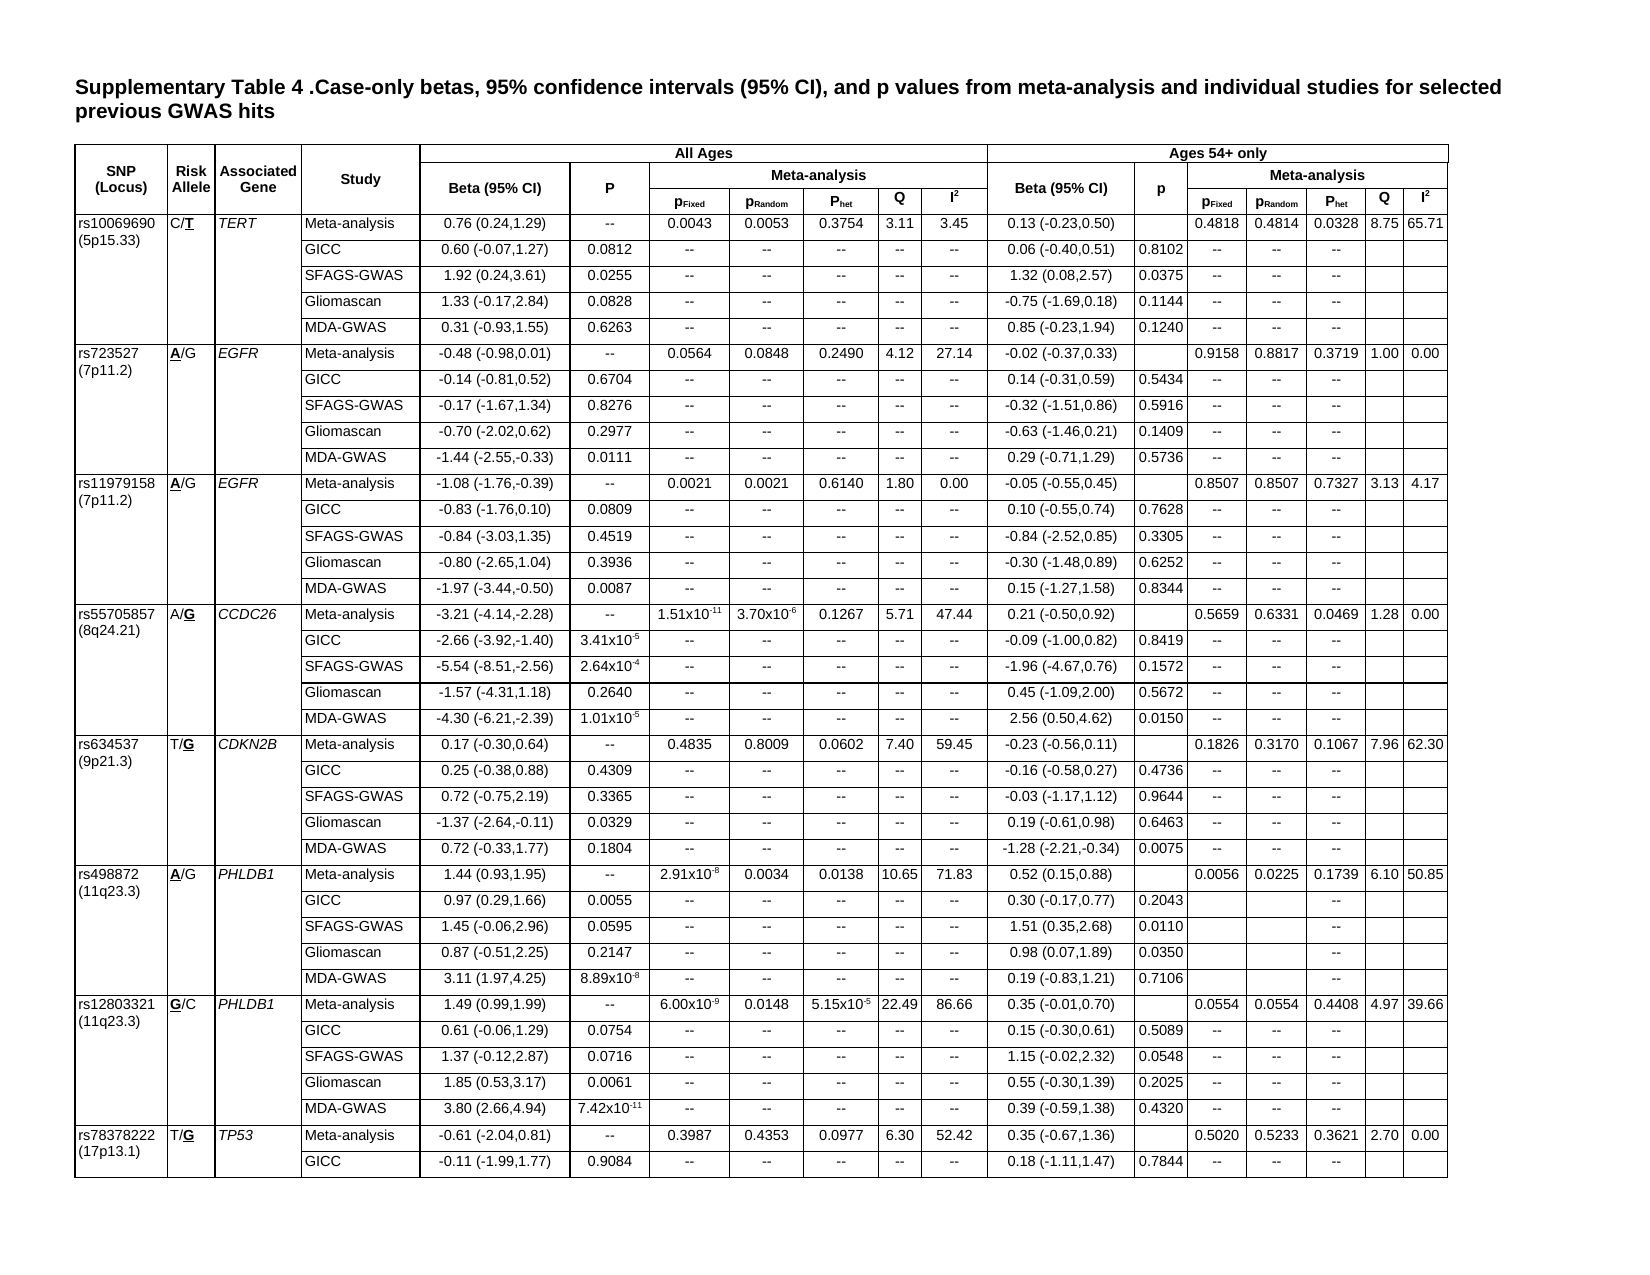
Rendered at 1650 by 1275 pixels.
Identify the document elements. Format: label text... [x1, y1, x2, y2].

table_cell TERT [216, 215, 301, 344]
table_cell -- [1307, 501, 1365, 526]
table_cell -0.02 (-0.37,0.33) [988, 345, 1134, 370]
table_cell -- [730, 267, 803, 292]
table_cell -- [879, 684, 921, 708]
table_cell 0.8507 [1188, 475, 1246, 500]
table_cell pFixed [650, 189, 729, 214]
table_cell -0.16 (-0.58,0.27) [988, 762, 1134, 787]
table_cell [1188, 918, 1246, 943]
table_cell 50.85 [1404, 866, 1447, 891]
table_cell [1366, 762, 1403, 787]
table_cell -- [804, 788, 878, 813]
table_cell -- [804, 944, 878, 969]
table_cell -- [1247, 423, 1306, 448]
table_cell -0.84 (-3.03,1.35) [421, 527, 569, 552]
table_cell -0.84 (-2.52,0.85) [988, 527, 1134, 552]
table_cell -- [1307, 319, 1365, 344]
table_cell -- [650, 1152, 729, 1177]
table_cell MDA-GWAS [302, 710, 419, 734]
table_cell 0.3365 [571, 788, 649, 813]
table_cell -- [730, 657, 803, 682]
table_cell -- [879, 449, 921, 474]
table_cell 0.0138 [804, 866, 878, 891]
table_cell 0.3170 [1247, 736, 1306, 761]
table_cell [1135, 866, 1187, 891]
table_cell Q [879, 189, 921, 214]
table_cell 1.44 (0.93,1.95) [421, 866, 569, 891]
table_cell 0.5020 [1188, 1126, 1246, 1151]
table_cell 0.6331 [1247, 605, 1306, 630]
table_cell 0.0602 [804, 736, 878, 761]
table_cell Meta-analysis [302, 996, 419, 1021]
table_cell 0.2640 [571, 684, 649, 708]
table_cell TP53 [216, 1126, 301, 1177]
table_cell -- [922, 840, 987, 865]
table_cell [1404, 814, 1447, 839]
table_cell [1404, 944, 1447, 969]
table_cell C/T [168, 215, 214, 344]
table_cell [1366, 371, 1403, 396]
table_cell 0.8817 [1247, 345, 1306, 370]
table_cell -- [922, 553, 987, 578]
table_cell 0.5089 [1135, 1022, 1187, 1047]
table_cell -- [650, 371, 729, 396]
table_cell MDA-GWAS [302, 970, 419, 995]
table_cell 1.80 [879, 475, 921, 500]
table_cell [1366, 788, 1403, 813]
table_cell -1.28 (-2.21,-0.34) [988, 840, 1134, 865]
table_cell Meta-analysis [302, 215, 419, 240]
table_cell 0.5434 [1135, 371, 1187, 396]
table_cell -- [922, 579, 987, 604]
table_cell -- [1188, 684, 1246, 708]
table_cell -- [571, 605, 649, 630]
table_cell GICC [302, 371, 419, 396]
table_cell 0.2977 [571, 423, 649, 448]
table_cell -- [804, 397, 878, 422]
table_cell Beta (95% CI) [421, 163, 569, 214]
table_cell -- [1247, 293, 1306, 318]
table_cell [1404, 501, 1447, 526]
table_cell -- [1307, 762, 1365, 787]
table_cell [1404, 970, 1447, 995]
table_cell -- [650, 762, 729, 787]
table_cell I2 [1404, 189, 1447, 214]
table_cell 0.8419 [1135, 631, 1187, 656]
table_cell [1366, 501, 1403, 526]
table_cell -- [1247, 397, 1306, 422]
table_cell 0.4818 [1188, 215, 1246, 240]
table_cell 0.0469 [1307, 605, 1365, 630]
table_header Ages 54+ only [988, 145, 1448, 162]
table_cell [1404, 657, 1447, 682]
table_cell 3.80 (2.66,4.94) [421, 1100, 569, 1125]
table_cell -- [922, 293, 987, 318]
table_cell 6.00x10-9 [650, 996, 729, 1021]
table_cell 0.6704 [571, 371, 649, 396]
table_cell -- [804, 631, 878, 656]
table_cell -- [879, 527, 921, 552]
table_cell -- [879, 892, 921, 917]
table_cell EGFR [216, 475, 301, 604]
table_cell 3.41x10-5 [571, 631, 649, 656]
table_cell -- [1247, 319, 1306, 344]
table_cell 7.40 [879, 736, 921, 761]
table_cell -- [1247, 1100, 1306, 1125]
table_cell -- [879, 710, 921, 734]
table_cell -- [571, 215, 649, 240]
table_cell 0.3621 [1307, 1126, 1365, 1151]
table_cell 7.96 [1366, 736, 1403, 761]
table_cell 5.71 [879, 605, 921, 630]
table_cell GICC [302, 1022, 419, 1047]
table_cell 0.0812 [571, 241, 649, 266]
table_cell PHLDB1 [216, 866, 301, 995]
table_cell 3.11 (1.97,4.25) [421, 970, 569, 995]
table_cell -- [571, 866, 649, 891]
table_cell -- [1307, 1074, 1365, 1099]
table_cell 0.0061 [571, 1074, 649, 1099]
table_cell [1404, 293, 1447, 318]
table_cell -- [922, 1152, 987, 1177]
table_cell 0.35 (-0.01,0.70) [988, 996, 1134, 1021]
table_cell 0.3305 [1135, 527, 1187, 552]
table_cell 0.35 (-0.67,1.36) [988, 1126, 1134, 1151]
table_cell -- [879, 579, 921, 604]
table_cell -- [1307, 267, 1365, 292]
table_cell SFAGS-GWAS [302, 918, 419, 943]
table_cell -- [1307, 788, 1365, 813]
table_cell -- [1307, 840, 1365, 865]
table_cell -0.23 (-0.56,0.11) [988, 736, 1134, 761]
table_cell -- [650, 293, 729, 318]
table_cell 0.2025 [1135, 1074, 1187, 1099]
table_cell -0.30 (-1.48,0.89) [988, 553, 1134, 578]
table_cell 2.70 [1366, 1126, 1403, 1151]
table_cell -- [922, 1022, 987, 1047]
table_cell 4.17 [1404, 475, 1447, 500]
table_cell 0.6252 [1135, 553, 1187, 578]
table_cell -- [650, 553, 729, 578]
table_cell -0.63 (-1.46,0.21) [988, 423, 1134, 448]
table_cell 0.2043 [1135, 892, 1187, 917]
table_cell -1.08 (-1.76,-0.39) [421, 475, 569, 500]
table_cell -- [1188, 1152, 1246, 1177]
table_cell -- [1188, 788, 1246, 813]
table_cell GICC [302, 501, 419, 526]
table_cell -- [804, 1100, 878, 1125]
table_cell -0.70 (-2.02,0.62) [421, 423, 569, 448]
table_cell 1.45 (-0.06,2.96) [421, 918, 569, 943]
table_cell 27.14 [922, 345, 987, 370]
table_cell 4.12 [879, 345, 921, 370]
table_cell -- [1188, 631, 1246, 656]
table_cell 0.4736 [1135, 762, 1187, 787]
table_cell -- [922, 1100, 987, 1125]
table_cell [1366, 397, 1403, 422]
table_cell [1247, 970, 1306, 995]
table_cell -- [922, 710, 987, 734]
table_cell -- [650, 319, 729, 344]
table_cell 52.42 [922, 1126, 987, 1151]
table_cell Gliomascan [302, 1074, 419, 1099]
table_cell -- [730, 762, 803, 787]
table_cell -- [730, 397, 803, 422]
table_cell rs723527 (7p11.2) [76, 345, 167, 474]
table_cell -- [804, 840, 878, 865]
table_cell [1247, 918, 1306, 943]
table_cell [1404, 684, 1447, 708]
table_cell -- [922, 241, 987, 266]
table_cell 0.61 (-0.06,1.29) [421, 1022, 569, 1047]
table_cell Meta-analysis [302, 605, 419, 630]
table_cell 2.56 (0.50,4.62) [988, 710, 1134, 734]
table_cell 0.3987 [650, 1126, 729, 1151]
table_cell -- [879, 788, 921, 813]
table_cell -- [922, 423, 987, 448]
table_cell pFixed [1188, 189, 1246, 214]
table_cell -- [804, 1074, 878, 1099]
table_header SNP (Locus) [76, 145, 167, 214]
table_cell 0.0055 [571, 892, 649, 917]
table_cell -- [1307, 527, 1365, 552]
table_cell Meta-analysis [302, 475, 419, 500]
table_cell [1135, 215, 1187, 240]
table_cell 0.31 (-0.93,1.55) [421, 319, 569, 344]
table_cell -- [804, 918, 878, 943]
table_cell 0.0328 [1307, 215, 1365, 240]
table_cell [1404, 788, 1447, 813]
table_cell [1404, 1074, 1447, 1099]
table_cell -- [1188, 293, 1246, 318]
table_cell -- [1307, 1022, 1365, 1047]
table_cell -- [804, 267, 878, 292]
table_cell Meta-analysis [1188, 163, 1447, 188]
table_cell Meta-analysis [302, 736, 419, 761]
table_cell -- [879, 397, 921, 422]
table_cell 1.28 [1366, 605, 1403, 630]
table_cell rs10069690 (5p15.33) [76, 215, 167, 344]
table_cell 47.44 [922, 605, 987, 630]
table_cell [1366, 449, 1403, 474]
table_cell -- [804, 1152, 878, 1177]
table_cell -- [1307, 293, 1365, 318]
table_cell -- [650, 397, 729, 422]
table_cell -- [650, 1100, 729, 1125]
table_cell -0.09 (-1.00,0.82) [988, 631, 1134, 656]
table_cell [1404, 371, 1447, 396]
table_cell [1366, 553, 1403, 578]
table_cell PHLDB1 [216, 996, 301, 1125]
table_cell -- [804, 970, 878, 995]
table_cell [1366, 1048, 1403, 1073]
table_cell -- [922, 1074, 987, 1099]
table_cell -- [879, 944, 921, 969]
table_cell -1.96 (-4.67,0.76) [988, 657, 1134, 682]
table_cell -- [804, 501, 878, 526]
table_cell [1366, 527, 1403, 552]
table_cell 0.4309 [571, 762, 649, 787]
table_cell -- [650, 840, 729, 865]
table_cell -- [650, 970, 729, 995]
table_cell -- [1247, 814, 1306, 839]
table_cell 86.66 [922, 996, 987, 1021]
table_cell 8.75 [1366, 215, 1403, 240]
table_cell G/C [168, 996, 214, 1125]
table_cell -- [1307, 892, 1365, 917]
table_cell -- [1247, 840, 1306, 865]
table_cell [1404, 241, 1447, 266]
table_cell [1404, 840, 1447, 865]
table_cell -- [730, 892, 803, 917]
table_cell 0.30 (-0.17,0.77) [988, 892, 1134, 917]
table_cell 3.45 [922, 215, 987, 240]
table_cell -- [922, 970, 987, 995]
table_cell GICC [302, 631, 419, 656]
table_cell -- [922, 788, 987, 813]
table_cell -- [804, 892, 878, 917]
table_cell [1366, 970, 1403, 995]
table_cell 0.52 (0.15,0.88) [988, 866, 1134, 891]
table_cell -0.75 (-1.69,0.18) [988, 293, 1134, 318]
table_cell -1.57 (-4.31,1.18) [421, 684, 569, 708]
table_cell MDA-GWAS [302, 579, 419, 604]
table_cell 0.0595 [571, 918, 649, 943]
table_cell -- [922, 397, 987, 422]
table_cell 1.51x10-11 [650, 605, 729, 630]
table_cell -- [1307, 944, 1365, 969]
table_cell -- [1307, 1048, 1365, 1073]
table_cell 0.0110 [1135, 918, 1187, 943]
table_cell A/G [168, 345, 214, 474]
table_cell 0.0754 [571, 1022, 649, 1047]
table_cell pRandom [1247, 189, 1306, 214]
table_cell 1.32 (0.08,2.57) [988, 267, 1134, 292]
table_cell 62.30 [1404, 736, 1447, 761]
table_cell -- [650, 1074, 729, 1099]
table_cell -- [1307, 710, 1365, 734]
table_cell 0.00 [1404, 1126, 1447, 1151]
table_cell 3.13 [1366, 475, 1403, 500]
table_cell [1366, 892, 1403, 917]
table_cell 6.10 [1366, 866, 1403, 891]
table_cell -- [1188, 319, 1246, 344]
table_cell 22.49 [879, 996, 921, 1021]
table_cell 0.0056 [1188, 866, 1246, 891]
table_cell -- [1188, 501, 1246, 526]
table_cell -- [879, 241, 921, 266]
table_cell 0.2147 [571, 944, 649, 969]
table_cell [1404, 527, 1447, 552]
table_cell [1366, 319, 1403, 344]
table_cell 59.45 [922, 736, 987, 761]
table_cell SFAGS-GWAS [302, 657, 419, 682]
table_cell 0.21 (-0.50,0.92) [988, 605, 1134, 630]
table_cell -- [1307, 1152, 1365, 1177]
table_cell -- [879, 657, 921, 682]
table_cell -- [1188, 657, 1246, 682]
table_cell rs78378222 (17p13.1) [76, 1126, 167, 1177]
table_cell MDA-GWAS [302, 1100, 419, 1125]
table_cell -- [571, 345, 649, 370]
table_cell [1366, 840, 1403, 865]
table_cell 0.1409 [1135, 423, 1187, 448]
table_cell -1.44 (-2.55,-0.33) [421, 449, 569, 474]
table_cell -- [879, 423, 921, 448]
table_cell 0.0716 [571, 1048, 649, 1073]
table_cell -- [1188, 241, 1246, 266]
table_cell 0.0329 [571, 814, 649, 839]
table_cell -- [730, 684, 803, 708]
table_cell -- [879, 501, 921, 526]
table_cell [1135, 605, 1187, 630]
table_cell -- [879, 267, 921, 292]
table_cell pRandom [730, 189, 803, 214]
table_cell -- [1247, 371, 1306, 396]
table_cell 0.3754 [804, 215, 878, 240]
table_cell 0.39 (-0.59,1.38) [988, 1100, 1134, 1125]
table_cell 0.0225 [1247, 866, 1306, 891]
table_cell 0.3719 [1307, 345, 1365, 370]
table_cell CDKN2B [216, 736, 301, 865]
table_cell SFAGS-GWAS [302, 267, 419, 292]
table_cell SFAGS-GWAS [302, 397, 419, 422]
table_cell 1.49 (0.99,1.99) [421, 996, 569, 1021]
table_cell -- [922, 1048, 987, 1073]
table_cell Gliomascan [302, 293, 419, 318]
table_cell A/G [168, 605, 214, 734]
table_cell 0.0564 [650, 345, 729, 370]
table_cell rs11979158 (7p11.2) [76, 475, 167, 604]
table_cell SFAGS-GWAS [302, 788, 419, 813]
table_cell -- [879, 840, 921, 865]
table_cell -- [879, 1022, 921, 1047]
table_cell -- [650, 892, 729, 917]
table_cell 0.72 (-0.33,1.77) [421, 840, 569, 865]
table_cell 0.8507 [1247, 475, 1306, 500]
table_cell 0.5659 [1188, 605, 1246, 630]
table_cell MDA-GWAS [302, 449, 419, 474]
table_cell -- [650, 527, 729, 552]
table_cell [1135, 736, 1187, 761]
table_cell 0.0043 [650, 215, 729, 240]
table_cell 65.71 [1404, 215, 1447, 240]
table_cell [1135, 475, 1187, 500]
table_cell -- [1307, 814, 1365, 839]
table_cell A/G [168, 475, 214, 604]
table_cell -- [650, 241, 729, 266]
table_cell 0.0848 [730, 345, 803, 370]
table_cell -- [650, 267, 729, 292]
table_cell 0.72 (-0.75,2.19) [421, 788, 569, 813]
table_cell 0.25 (-0.38,0.88) [421, 762, 569, 787]
table_cell -- [730, 579, 803, 604]
table_cell 1.92 (0.24,3.61) [421, 267, 569, 292]
table_cell [1404, 892, 1447, 917]
table_cell -- [922, 527, 987, 552]
table_cell 0.0034 [730, 866, 803, 891]
table_cell [1404, 918, 1447, 943]
table_cell 0.0087 [571, 579, 649, 604]
table_cell 0.1804 [571, 840, 649, 865]
table_cell -0.11 (-1.99,1.77) [421, 1152, 569, 1177]
table_cell 0.0150 [1135, 710, 1187, 734]
table_cell -- [730, 449, 803, 474]
table_cell 0.1826 [1188, 736, 1246, 761]
table_cell -- [650, 788, 729, 813]
table_cell -- [571, 736, 649, 761]
table_cell -- [922, 371, 987, 396]
table_cell -- [1247, 1074, 1306, 1099]
table_header All Ages [421, 145, 987, 162]
table_cell -- [730, 631, 803, 656]
table_cell [1404, 449, 1447, 474]
table_cell -- [1247, 710, 1306, 734]
table_cell 0.0809 [571, 501, 649, 526]
table_cell 0.8009 [730, 736, 803, 761]
table_cell [1404, 397, 1447, 422]
table_cell -0.32 (-1.51,0.86) [988, 397, 1134, 422]
table_cell -- [879, 970, 921, 995]
table_cell 0.7327 [1307, 475, 1365, 500]
table_cell -1.37 (-2.64,-0.11) [421, 814, 569, 839]
table_cell 0.0350 [1135, 944, 1187, 969]
table_cell 0.19 (-0.83,1.21) [988, 970, 1134, 995]
table_cell -- [922, 762, 987, 787]
table_cell -- [1188, 710, 1246, 734]
table_cell -- [804, 684, 878, 708]
table_cell -- [1247, 1022, 1306, 1047]
table_cell 2.91x10-8 [650, 866, 729, 891]
table_cell -- [804, 657, 878, 682]
table_cell 0.85 (-0.23,1.94) [988, 319, 1134, 344]
table_cell 0.0021 [730, 475, 803, 500]
table_cell 0.4519 [571, 527, 649, 552]
table_cell -- [804, 762, 878, 787]
table_cell 0.0053 [730, 215, 803, 240]
table_cell Beta (95% CI) [988, 163, 1134, 214]
table_cell -- [879, 762, 921, 787]
table_cell -0.48 (-0.98,0.01) [421, 345, 569, 370]
table_cell 0.0111 [571, 449, 649, 474]
table_cell -- [730, 918, 803, 943]
table_cell -- [730, 423, 803, 448]
table_cell -- [922, 449, 987, 474]
table_cell -0.83 (-1.76,0.10) [421, 501, 569, 526]
table_cell -- [1307, 553, 1365, 578]
table_cell 0.45 (-1.09,2.00) [988, 684, 1134, 708]
table_cell -- [571, 1126, 649, 1151]
table_cell -- [1188, 1100, 1246, 1125]
table_cell -- [730, 1100, 803, 1125]
table_cell -- [1188, 814, 1246, 839]
table_cell 0.29 (-0.71,1.29) [988, 449, 1134, 474]
table_cell [1366, 918, 1403, 943]
table_cell -- [804, 241, 878, 266]
table_cell -- [1188, 1074, 1246, 1099]
table_cell 0.9084 [571, 1152, 649, 1177]
table_cell P [571, 163, 649, 214]
table_cell 0.19 (-0.61,0.98) [988, 814, 1134, 839]
table_cell 4.97 [1366, 996, 1403, 1021]
table_cell 0.8344 [1135, 579, 1187, 604]
table_cell -- [1247, 241, 1306, 266]
table_cell 0.7628 [1135, 501, 1187, 526]
table_cell -- [1188, 449, 1246, 474]
table_cell 0.4320 [1135, 1100, 1187, 1125]
table_cell -- [650, 710, 729, 734]
table_cell -- [879, 1074, 921, 1099]
table_cell 0.0548 [1135, 1048, 1187, 1073]
table_cell rs55705857 (8q24.21) [76, 605, 167, 734]
table_cell 3.70x10-6 [730, 605, 803, 630]
table_cell -- [879, 814, 921, 839]
table_cell [1366, 1022, 1403, 1047]
table_cell -- [1188, 553, 1246, 578]
table_cell [1404, 423, 1447, 448]
table_cell 7.42x10-11 [571, 1100, 649, 1125]
table_cell -- [1307, 449, 1365, 474]
table_cell -- [650, 814, 729, 839]
table_cell [1247, 892, 1306, 917]
table_cell -- [1247, 553, 1306, 578]
table_cell -2.66 (-3.92,-1.40) [421, 631, 569, 656]
table_cell [1366, 579, 1403, 604]
table_cell [1366, 267, 1403, 292]
table_cell [1135, 1126, 1187, 1151]
table_cell 0.8276 [571, 397, 649, 422]
table_cell 0.1067 [1307, 736, 1365, 761]
table_cell 0.4814 [1247, 215, 1306, 240]
table_cell [1366, 1074, 1403, 1099]
table_cell A/G [168, 866, 214, 995]
table_cell Gliomascan [302, 814, 419, 839]
table_cell [1135, 996, 1187, 1021]
table_cell [1366, 1152, 1403, 1177]
table_cell Gliomascan [302, 944, 419, 969]
table_cell -- [922, 657, 987, 682]
table_cell -- [650, 1048, 729, 1073]
table_cell 0.98 (0.07,1.89) [988, 944, 1134, 969]
table_cell -- [1307, 1100, 1365, 1125]
table_cell -- [1188, 579, 1246, 604]
table_cell 0.76 (0.24,1.29) [421, 215, 569, 240]
table_cell 0.2490 [804, 345, 878, 370]
table_cell -- [879, 553, 921, 578]
table_cell 0.1240 [1135, 319, 1187, 344]
table_cell [1404, 579, 1447, 604]
table_cell rs634537 (9p21.3) [76, 736, 167, 865]
table_cell CCDC26 [216, 605, 301, 734]
table_cell [1404, 762, 1447, 787]
table_cell 0.1739 [1307, 866, 1365, 891]
table_cell 1.00 [1366, 345, 1403, 370]
table_cell [1366, 657, 1403, 682]
table_cell [1188, 892, 1246, 917]
table_cell 0.0075 [1135, 840, 1187, 865]
table_cell 71.83 [922, 866, 987, 891]
table_cell -- [730, 1152, 803, 1177]
table_cell 5.15x10-5 [804, 996, 878, 1021]
table_cell -- [650, 657, 729, 682]
table_cell 0.5233 [1247, 1126, 1306, 1151]
table_cell -- [650, 501, 729, 526]
table_cell -- [730, 814, 803, 839]
table_cell -- [730, 371, 803, 396]
table_cell -- [1307, 657, 1365, 682]
table_cell 0.7106 [1135, 970, 1187, 995]
table_cell [1366, 944, 1403, 969]
table_cell 0.17 (-0.30,0.64) [421, 736, 569, 761]
table_cell 0.15 (-0.30,0.61) [988, 1022, 1134, 1047]
table_cell GICC [302, 762, 419, 787]
table_cell [1188, 944, 1246, 969]
table_cell [1135, 345, 1187, 370]
table_cell -- [804, 423, 878, 448]
table_cell 0.7844 [1135, 1152, 1187, 1177]
table_cell -- [730, 553, 803, 578]
table_cell [1404, 631, 1447, 656]
table_cell 2.64x10-4 [571, 657, 649, 682]
table_header Study [302, 145, 419, 214]
table_cell Meta-analysis [302, 1126, 419, 1151]
table_cell 0.4408 [1307, 996, 1365, 1021]
table_cell 0.4835 [650, 736, 729, 761]
table_cell 0.6263 [571, 319, 649, 344]
table_cell Meta-analysis [302, 345, 419, 370]
table_cell [1247, 944, 1306, 969]
table_cell -- [1188, 397, 1246, 422]
table_cell -- [650, 449, 729, 474]
table_cell Meta-analysis [650, 163, 987, 188]
table_cell -- [650, 1022, 729, 1047]
table_cell 0.6463 [1135, 814, 1187, 839]
table_cell -- [730, 1022, 803, 1047]
table_cell [1404, 553, 1447, 578]
table_cell -- [1247, 579, 1306, 604]
table_cell -- [730, 1074, 803, 1099]
table_cell -- [730, 501, 803, 526]
table_cell Meta-analysis [302, 866, 419, 891]
table_cell Q [1366, 189, 1403, 214]
table_cell [1188, 970, 1246, 995]
table_cell -- [1307, 579, 1365, 604]
table_cell 0.1572 [1135, 657, 1187, 682]
table_cell 0.8102 [1135, 241, 1187, 266]
table_cell Gliomascan [302, 684, 419, 708]
table_cell 0.0255 [571, 267, 649, 292]
table_cell -- [1307, 371, 1365, 396]
table_cell -- [1188, 371, 1246, 396]
table_cell -- [922, 944, 987, 969]
table_cell -- [1247, 449, 1306, 474]
table_cell -- [730, 710, 803, 734]
table_cell 1.85 (0.53,3.17) [421, 1074, 569, 1099]
table_cell -- [1188, 423, 1246, 448]
table_cell [1404, 1048, 1447, 1073]
table_cell -- [1247, 501, 1306, 526]
table_cell [1404, 267, 1447, 292]
table_cell -- [804, 710, 878, 734]
table_cell -- [730, 241, 803, 266]
table_cell -- [650, 631, 729, 656]
table_cell I2 [922, 189, 987, 214]
table_cell -- [1307, 631, 1365, 656]
table_cell [1404, 319, 1447, 344]
table_cell -- [879, 319, 921, 344]
table_cell -- [1188, 1022, 1246, 1047]
table_cell EGFR [216, 345, 301, 474]
table_cell [1366, 293, 1403, 318]
table_cell 0.0828 [571, 293, 649, 318]
table_cell 8.89x10-8 [571, 970, 649, 995]
table_cell -- [571, 475, 649, 500]
table_cell -- [879, 1100, 921, 1125]
table_cell -- [804, 814, 878, 839]
table_cell [1404, 1152, 1447, 1177]
table_cell -0.03 (-1.17,1.12) [988, 788, 1134, 813]
table_cell -- [1307, 397, 1365, 422]
table_cell Phet [1307, 189, 1365, 214]
table_cell -- [922, 892, 987, 917]
table_cell [1366, 423, 1403, 448]
table_cell -- [650, 944, 729, 969]
table_cell -- [650, 423, 729, 448]
table_cell -1.97 (-3.44,-0.50) [421, 579, 569, 604]
table_cell -- [1247, 788, 1306, 813]
table_cell -- [1247, 657, 1306, 682]
table_cell -- [879, 1152, 921, 1177]
table_cell GICC [302, 892, 419, 917]
table_cell -- [879, 293, 921, 318]
table_cell 0.10 (-0.55,0.74) [988, 501, 1134, 526]
table_cell -- [650, 579, 729, 604]
table_cell -- [650, 918, 729, 943]
table_cell -- [1188, 267, 1246, 292]
table_cell -- [804, 527, 878, 552]
table_cell 3.11 [879, 215, 921, 240]
table_cell [1404, 1022, 1447, 1047]
table_header Risk Allele [168, 145, 214, 214]
table_cell -- [1247, 1048, 1306, 1073]
table_cell -0.14 (-0.81,0.52) [421, 371, 569, 396]
table_cell GICC [302, 1152, 419, 1177]
table_cell [1366, 684, 1403, 708]
table_cell Gliomascan [302, 553, 419, 578]
table_cell 0.00 [1404, 345, 1447, 370]
table_cell 0.15 (-1.27,1.58) [988, 579, 1134, 604]
table_cell -- [804, 1022, 878, 1047]
table_cell 0.5672 [1135, 684, 1187, 708]
table_cell -- [1188, 1048, 1246, 1073]
table_cell SFAGS-GWAS [302, 527, 419, 552]
table_cell -- [571, 996, 649, 1021]
table_cell SFAGS-GWAS [302, 1048, 419, 1073]
table_cell -- [922, 319, 987, 344]
table_cell 0.0148 [730, 996, 803, 1021]
table_cell -5.54 (-8.51,-2.56) [421, 657, 569, 682]
table_cell 0.0021 [650, 475, 729, 500]
table_cell -3.21 (-4.14,-2.28) [421, 605, 569, 630]
table_cell [1366, 631, 1403, 656]
table_cell 0.5736 [1135, 449, 1187, 474]
table_cell -- [730, 970, 803, 995]
table_cell 0.0554 [1247, 996, 1306, 1021]
table_cell 0.6140 [804, 475, 878, 500]
table_cell -- [1307, 970, 1365, 995]
table_cell -- [804, 579, 878, 604]
table_cell -- [1188, 762, 1246, 787]
table_cell 0.87 (-0.51,2.25) [421, 944, 569, 969]
table_cell Phet [804, 189, 878, 214]
table_cell 0.97 (0.29,1.66) [421, 892, 569, 917]
table_cell [1404, 710, 1447, 734]
table_cell Gliomascan [302, 423, 419, 448]
table_cell [1366, 241, 1403, 266]
table_cell -- [922, 684, 987, 708]
table_cell 0.14 (-0.31,0.59) [988, 371, 1134, 396]
table_cell -- [922, 501, 987, 526]
table_cell -- [804, 293, 878, 318]
table_cell -- [1247, 527, 1306, 552]
table_cell -- [1307, 918, 1365, 943]
table_cell 0.3936 [571, 553, 649, 578]
table_cell 0.13 (-0.23,0.50) [988, 215, 1134, 240]
table_cell -- [922, 631, 987, 656]
table_cell 1.33 (-0.17,2.84) [421, 293, 569, 318]
table_cell MDA-GWAS [302, 319, 419, 344]
table_cell -0.05 (-0.55,0.45) [988, 475, 1134, 500]
table_cell -- [1247, 762, 1306, 787]
table_cell -- [804, 319, 878, 344]
table_cell -- [730, 527, 803, 552]
table_cell [1404, 1100, 1447, 1125]
table_cell 6.30 [879, 1126, 921, 1151]
table_cell -- [1188, 527, 1246, 552]
table_cell 0.1144 [1135, 293, 1187, 318]
table_cell MDA-GWAS [302, 840, 419, 865]
table_cell -- [1307, 684, 1365, 708]
table_cell 0.06 (-0.40,0.51) [988, 241, 1134, 266]
table_cell p [1135, 163, 1187, 214]
table_cell 1.01x10-5 [571, 710, 649, 734]
table_cell -- [730, 319, 803, 344]
table_cell -0.61 (-2.04,0.81) [421, 1126, 569, 1151]
table_cell -- [730, 944, 803, 969]
table_cell 0.0977 [804, 1126, 878, 1151]
table_cell -- [879, 631, 921, 656]
table_cell -- [879, 371, 921, 396]
table_cell -- [922, 267, 987, 292]
table_cell 1.51 (0.35,2.68) [988, 918, 1134, 943]
table_cell -- [922, 814, 987, 839]
table_cell -- [1247, 1152, 1306, 1177]
table_cell -- [922, 918, 987, 943]
table_cell T/G [168, 1126, 214, 1177]
table_cell rs498872 (11q23.3) [76, 866, 167, 995]
table_cell -- [804, 1048, 878, 1073]
table_cell -- [1247, 631, 1306, 656]
table_cell -0.80 (-2.65,1.04) [421, 553, 569, 578]
table_cell -- [1188, 840, 1246, 865]
table_cell 0.1267 [804, 605, 878, 630]
table_cell -- [1247, 267, 1306, 292]
table_cell -- [730, 788, 803, 813]
table_cell 0.9644 [1135, 788, 1187, 813]
table_cell [1366, 1100, 1403, 1125]
table_cell 0.5916 [1135, 397, 1187, 422]
table_cell 39.66 [1404, 996, 1447, 1021]
table_cell T/G [168, 736, 214, 865]
table_cell [1366, 710, 1403, 734]
table_cell -- [730, 1048, 803, 1073]
table_cell 0.00 [922, 475, 987, 500]
table_cell GICC [302, 241, 419, 266]
table_cell 1.37 (-0.12,2.87) [421, 1048, 569, 1073]
table_cell -- [730, 293, 803, 318]
table_cell -0.17 (-1.67,1.34) [421, 397, 569, 422]
table_cell -- [1307, 241, 1365, 266]
table_cell -- [1307, 423, 1365, 448]
table_cell 0.60 (-0.07,1.27) [421, 241, 569, 266]
table_cell -- [1247, 684, 1306, 708]
table_cell 0.4353 [730, 1126, 803, 1151]
table_cell -- [650, 684, 729, 708]
table_cell 0.55 (-0.30,1.39) [988, 1074, 1134, 1099]
table_cell 0.0375 [1135, 267, 1187, 292]
table_cell rs12803321 (11q23.3) [76, 996, 167, 1125]
table_cell -- [804, 449, 878, 474]
table_cell 0.0554 [1188, 996, 1246, 1021]
table_cell 0.9158 [1188, 345, 1246, 370]
table_cell -4.30 (-6.21,-2.39) [421, 710, 569, 734]
table_cell 1.15 (-0.02,2.32) [988, 1048, 1134, 1073]
table_cell 10.65 [879, 866, 921, 891]
text Supplementary Table 4 .Case-only betas, 95% confidence intervals (95% CI), and p values from meta-analysis and individual studies for selected previous GWAS hits [75, 75, 1575, 123]
table_cell -- [879, 1048, 921, 1073]
table_cell 0.00 [1404, 605, 1447, 630]
table_cell 0.18 (-1.11,1.47) [988, 1152, 1134, 1177]
table_cell [1366, 814, 1403, 839]
table_header Associated Gene [216, 145, 301, 214]
table_cell -- [879, 918, 921, 943]
table_cell -- [804, 371, 878, 396]
table_cell -- [730, 840, 803, 865]
table_cell -- [804, 553, 878, 578]
